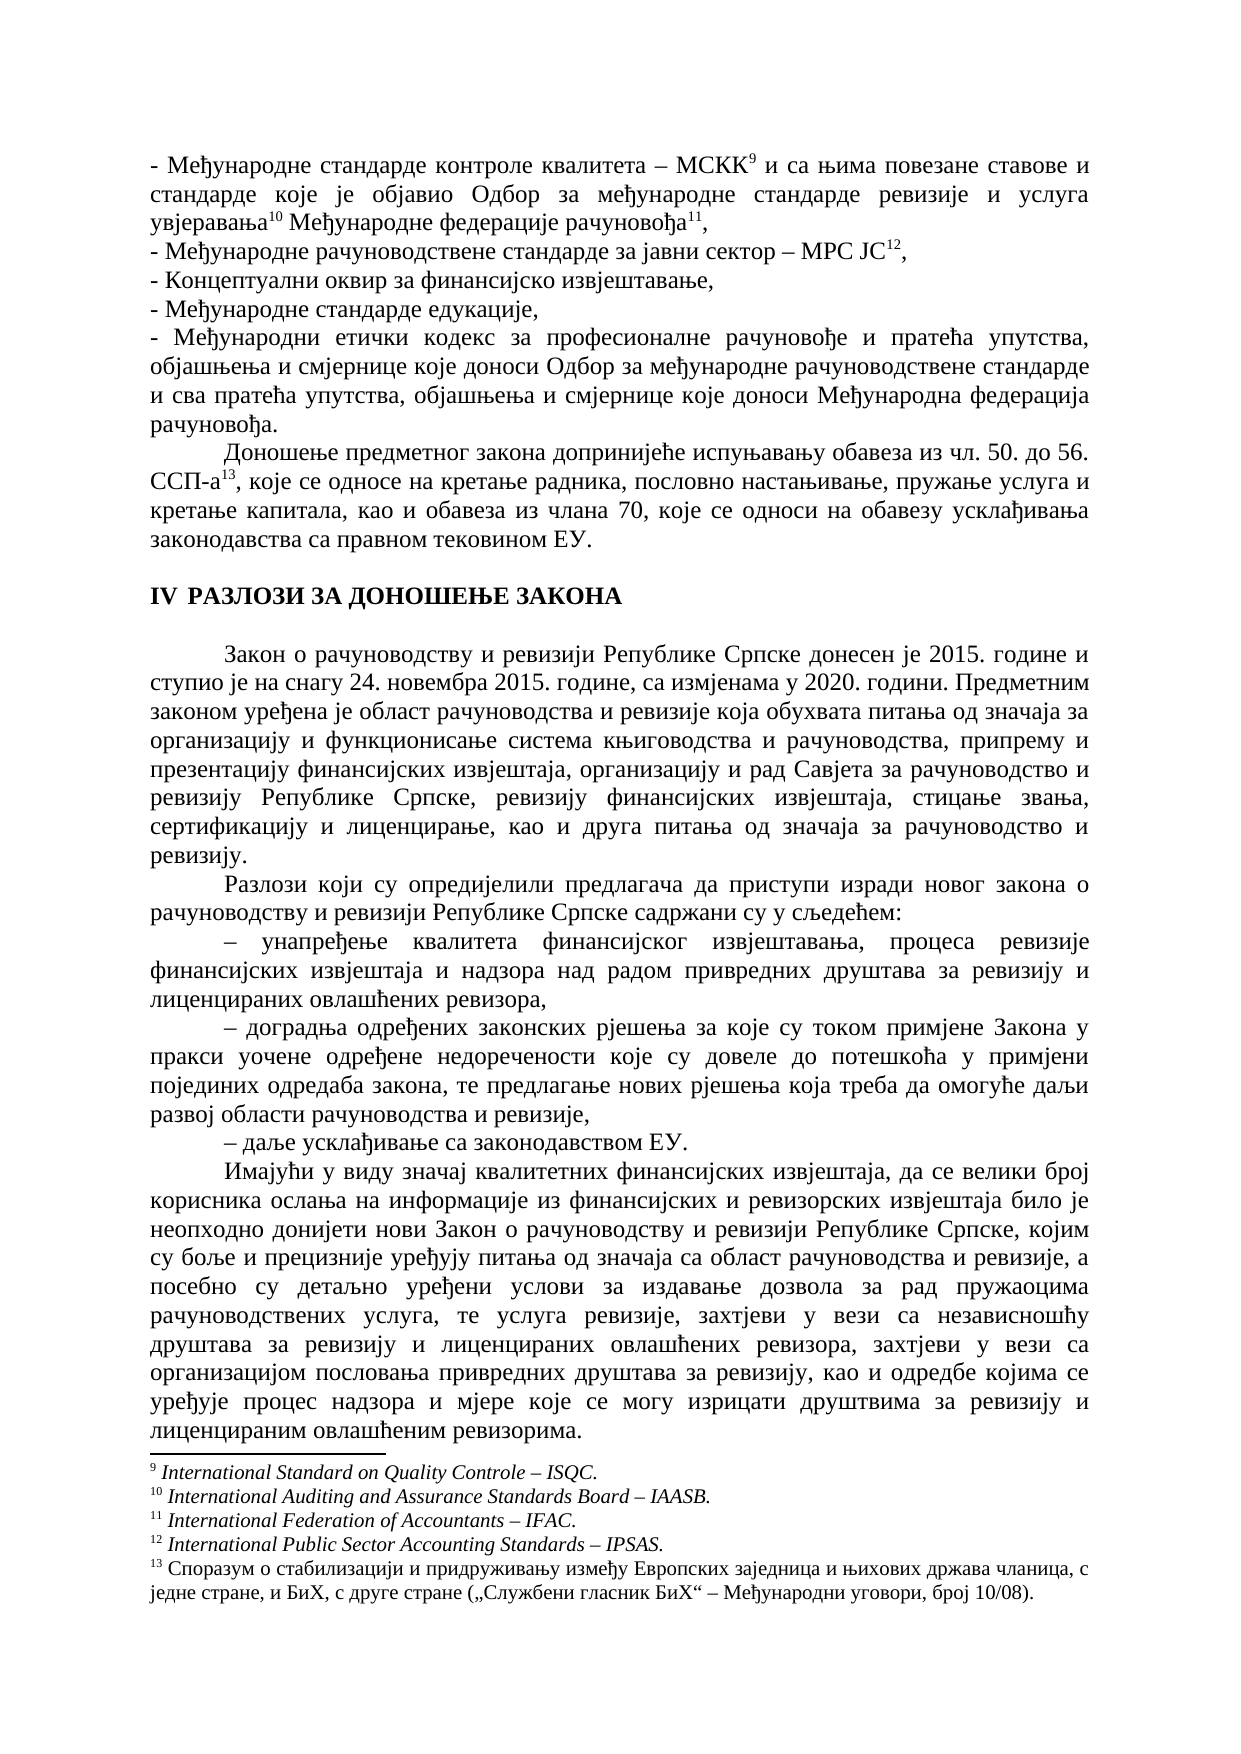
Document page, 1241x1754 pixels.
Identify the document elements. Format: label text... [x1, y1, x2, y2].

text – унапређење квалитета финансијског извјештавања, процеса ревизије финансијских извјештаја и надзора над радом привредних друштава за ревизију и лиценцираних овлашћених ревизора, [150, 926, 1090, 1012]
text - Међународне рачуноводствене стандарде за јавни сектор – МРС ЈС, [150, 236, 1090, 265]
text - Међународне стандарде контроле квалитета – МСКК и са њима повезане ставове и стандарде које је објавио Одбор за међународне стандарде ревизије и услуга увјеравања Међународне федерације рачуновођа, [150, 150, 1090, 236]
text Разлози који су опредијелили предлагача да приступи изради новог закона о рачуноводству и ревизији Републике Српске садржани су у сљедећем: [150, 869, 1090, 926]
text Доношење предметног закона допринијеће испуњавању обавеза из чл. 50. до 56. ССП-а, које се односе на кретање радника, пословно настањивање, пружање услуга и кретање капитала, као и обавеза из члана 70, које се односи на обавезу усклађивања законодавства са правном тековином ЕУ. [150, 437, 1090, 552]
text - Међународни етички кодекс за професионалне рачуновође и пратећа упутства, објашњења и смјернице које доноси Одбор за међународне рачуноводствене стандарде и сва пратећа упутства, објашњења и смјернице које доноси Међународна федерација рачуновођа. [150, 322, 1090, 437]
text – даље усклађивање са законодавством ЕУ. [150, 1127, 1090, 1156]
text – доградња одређених законских рјешења за које су током примјене Закона у пракси уочене одређене недоречености које су довеле до потешкоћа у примјени појединих одредаба закона, те предлагање нових рјешења која треба да омогуће даљи развој области рачуноводства и ревизије, [150, 1012, 1090, 1127]
text Закон о рачуноводству и ревизији Републике Српске донесен је 2015. године и ступио је на снагу 24. новембра 2015. године, са измјенама у 2020. години. Предметним законом уређена је област рачуноводства и ревизије која обухвата питања од значаја за организацију и функционисање система књиговодства и рачуноводства, припрему и презентацију финансијских извјештаја, организацију и рад Савјета за рачуноводство и ревизију Републике Српске, ревизију финансијских извјештаја, стицање звања, сертификацију и лиценцирање, као и друга питања од значаја за рачуноводство и ревизију. [150, 639, 1090, 869]
text - Међународне стандарде едукације, [150, 294, 1090, 322]
text IV РАЗЛОЗИ ЗА ДОНОШЕЊЕ ЗАКОНА [150, 581, 1090, 610]
text - Концептуални оквир за финансијско извјештавање, [150, 265, 1090, 294]
text Имајући у виду значај квалитетних финансијских извјештаја, да се велики број корисника ослања на информације из финансијских и ревизорских извјештаја било је неопходно донијети нови Закон о рачуноводству и ревизији Републике Српске, којим су боље и прецизније уређују питања од значаја са област рачуноводства и ревизије, а посебно су детаљно уређени услови за издавање дозвола за рад пружаоцима рачуноводствених услуга, те услуга ревизије, захтјеви у вези са независношћу друштава за ревизију и лиценцираних овлашћених ревизора, захтјеви у вези са организацијом пословања привредних друштава за ревизију, као и одредбе којима се уређује процес надзора и мјере које се могу изрицати друштвима за ревизију и лиценцираним овлашћеним ревизорима. [150, 1156, 1090, 1444]
